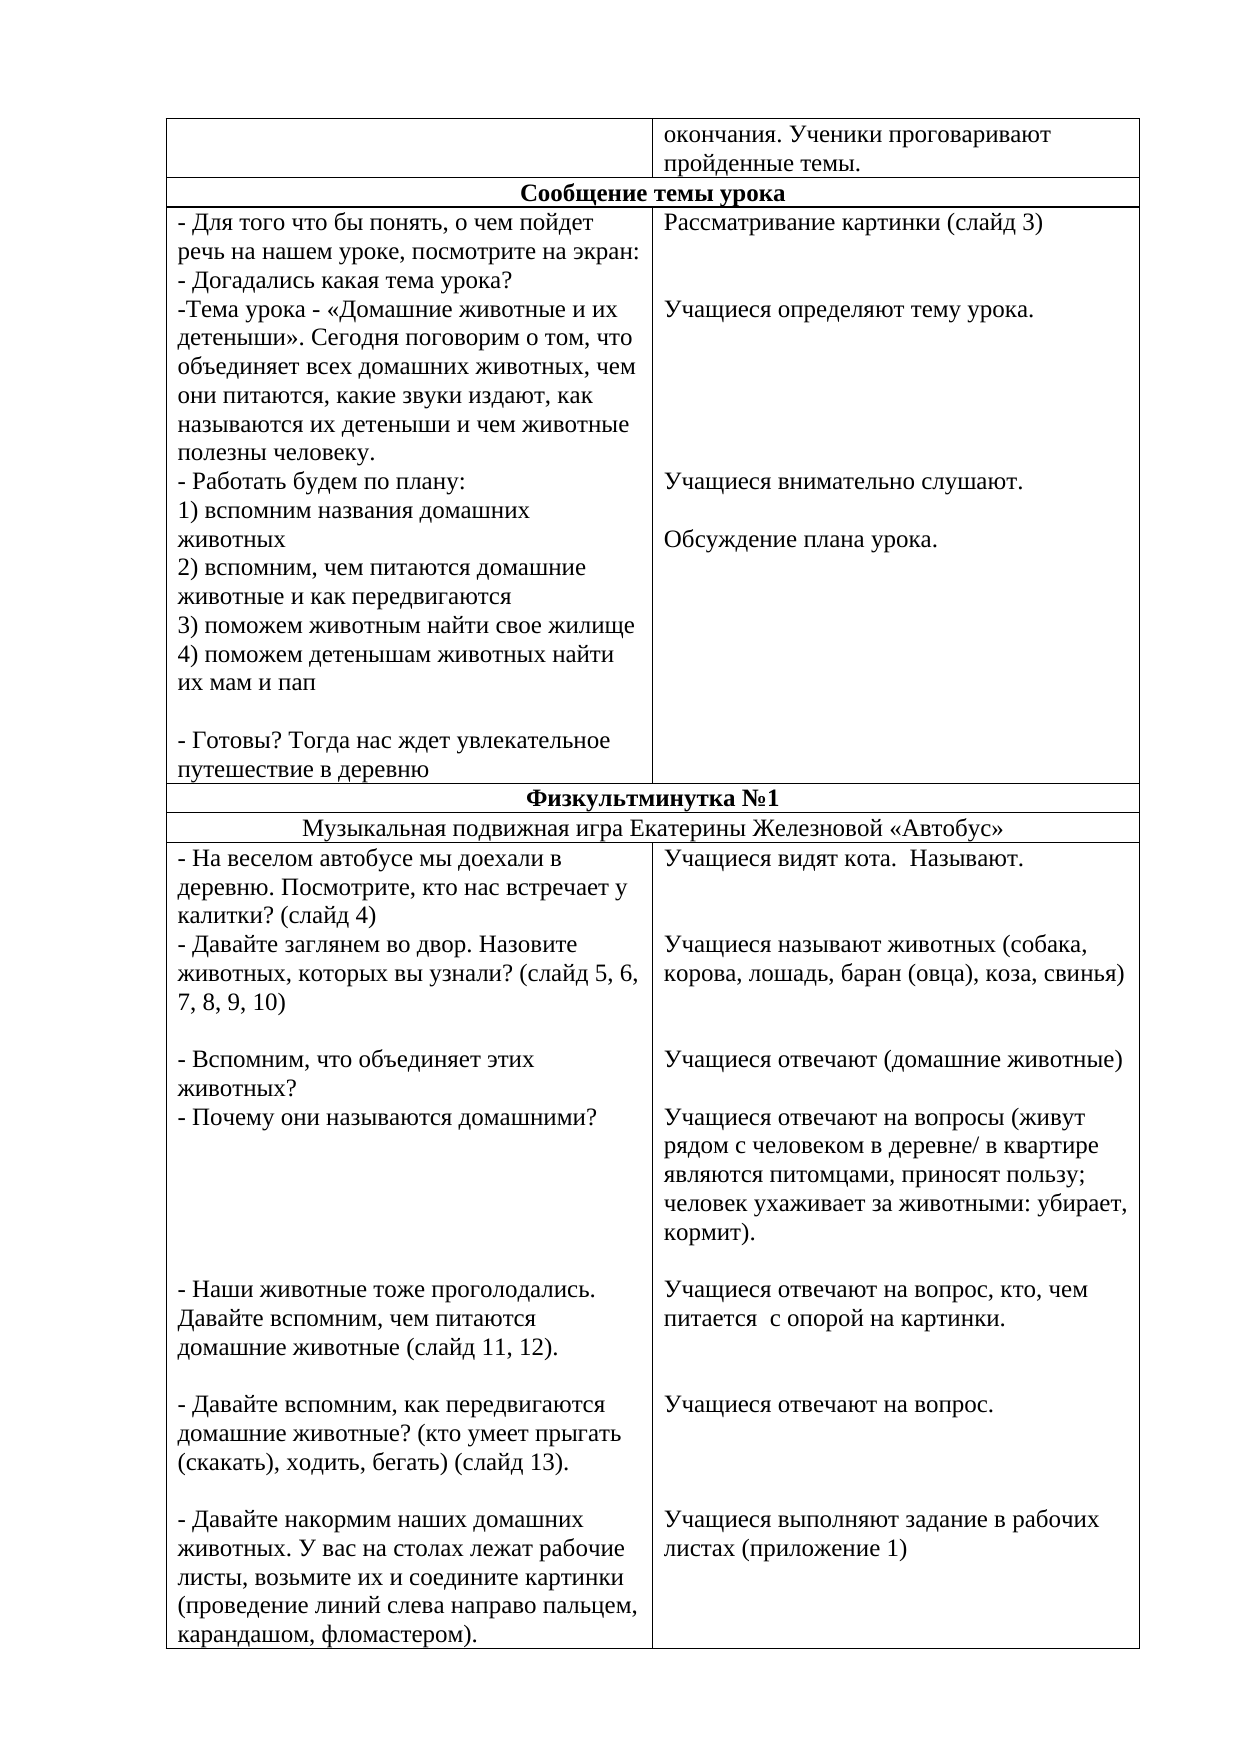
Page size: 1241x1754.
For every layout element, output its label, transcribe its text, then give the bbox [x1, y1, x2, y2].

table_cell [653, 843, 1139, 1648]
table_cell Музыкальная подвижная игра Екатерины Железновой «Автобус» [167, 813, 629, 842]
table_cell Сообщение темы урока [167, 178, 1139, 206]
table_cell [167, 843, 652, 1648]
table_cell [167, 119, 652, 177]
table_cell Физкультминутка №1 [167, 784, 1139, 812]
table_cell Музыкальная подвижная игра Екатерины Железновой «Автобус» [991, 813, 1139, 842]
table_cell - Для того что бы понять, о чем пойдет речь на нашем уроке, посмотрите на экран: - Догадались какая тема урока? -Тема урока - «Домашние животные и их детеныши». Сегодня поговорим о том, что объединяет всех домашних животных, чем они питаются, какие звуки издают, как называются их детеныши и чем животные полезны человеку. - Работать будем по плану: 1) вспомним названия домашних животных 2) вспомним, чем питаются домашние животные и как передвигаются 3) поможем животным найти свое жилище 4) поможем детенышам животных найти их мам и пап - Готовы? Тогда нас ждет увлекательное путешествие в деревню [167, 208, 652, 782]
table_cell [653, 119, 1139, 177]
table_cell Рассматривание картинки (слайд 3) Учащиеся определяют тему урока. Учащиеся внимательно слушают. Обсуждение плана урока. [653, 208, 1139, 782]
